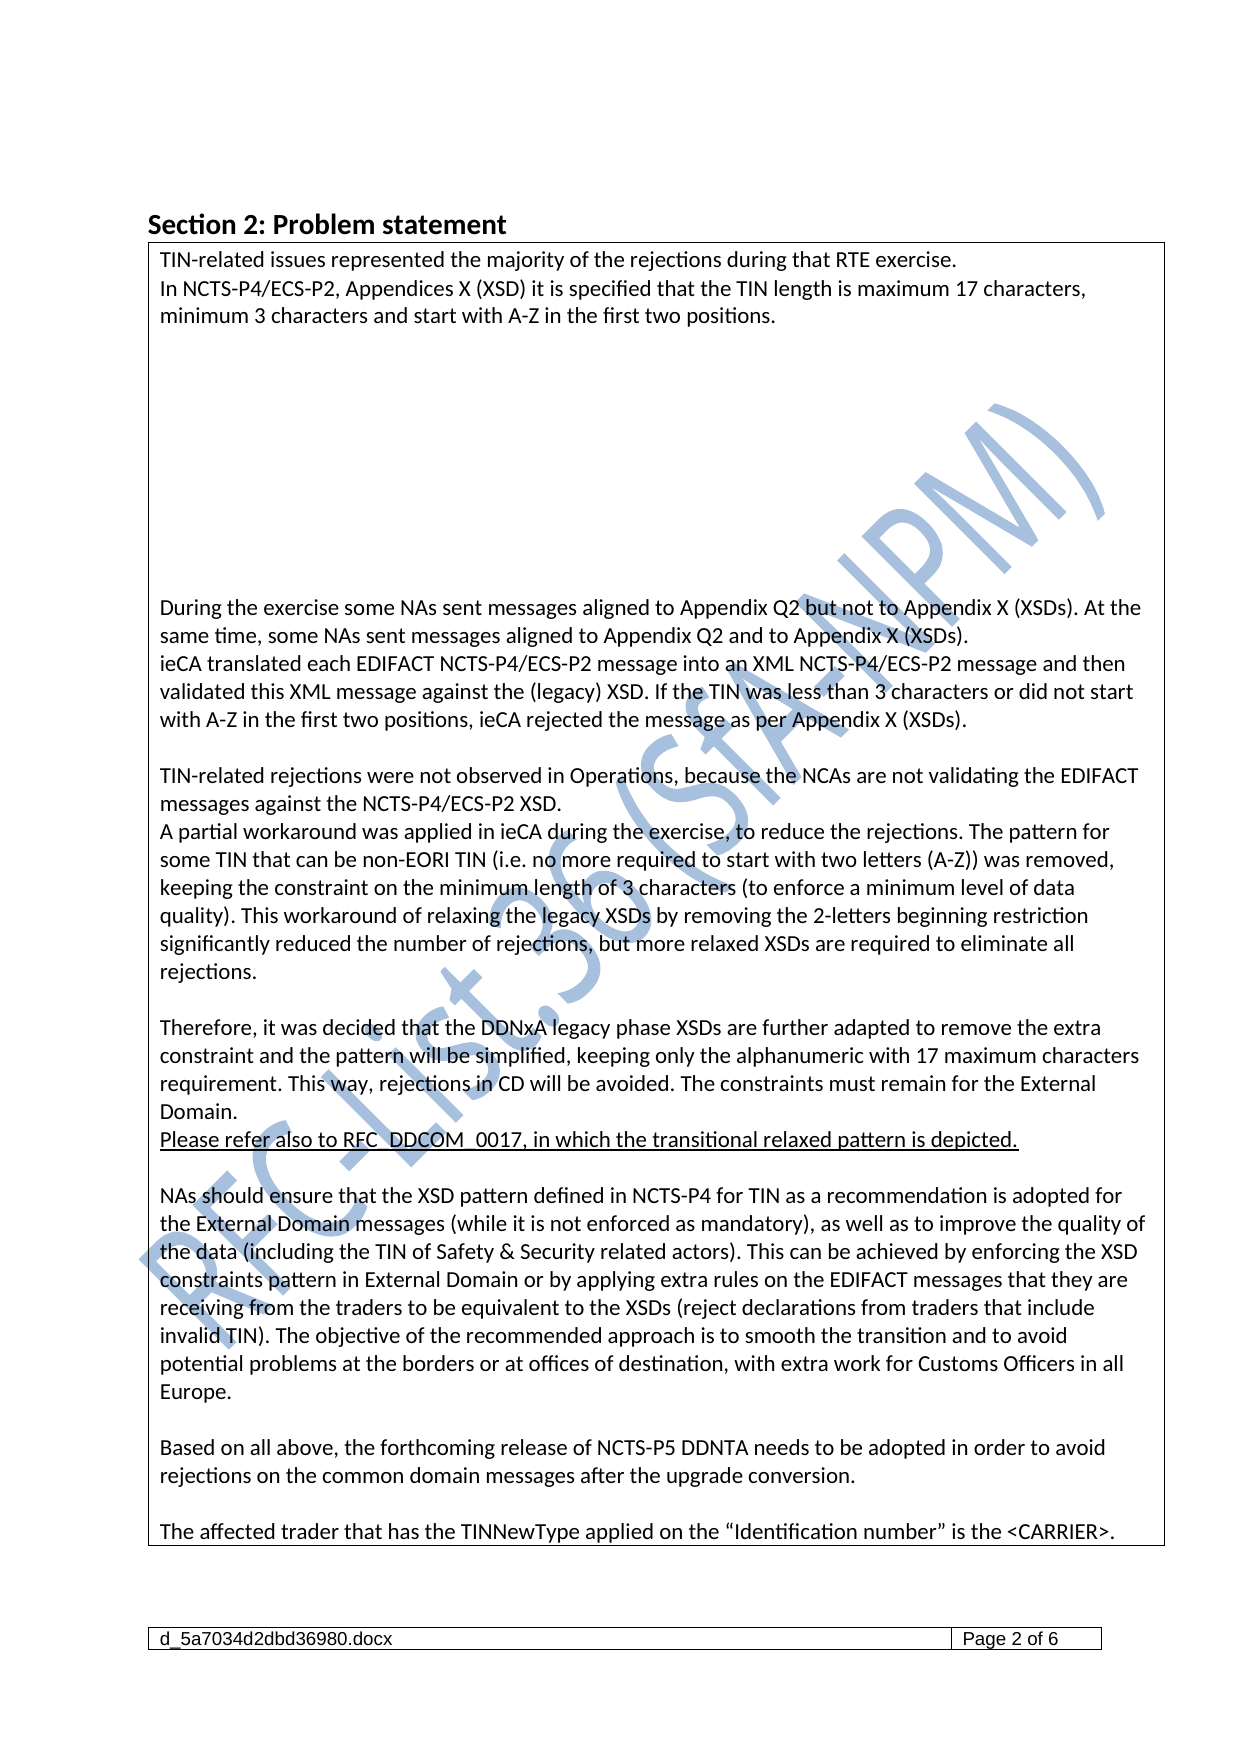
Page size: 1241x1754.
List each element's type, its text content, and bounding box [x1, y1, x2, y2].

text Section 2: Problem statement [148, 206, 1102, 242]
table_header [149, 243, 1164, 1545]
